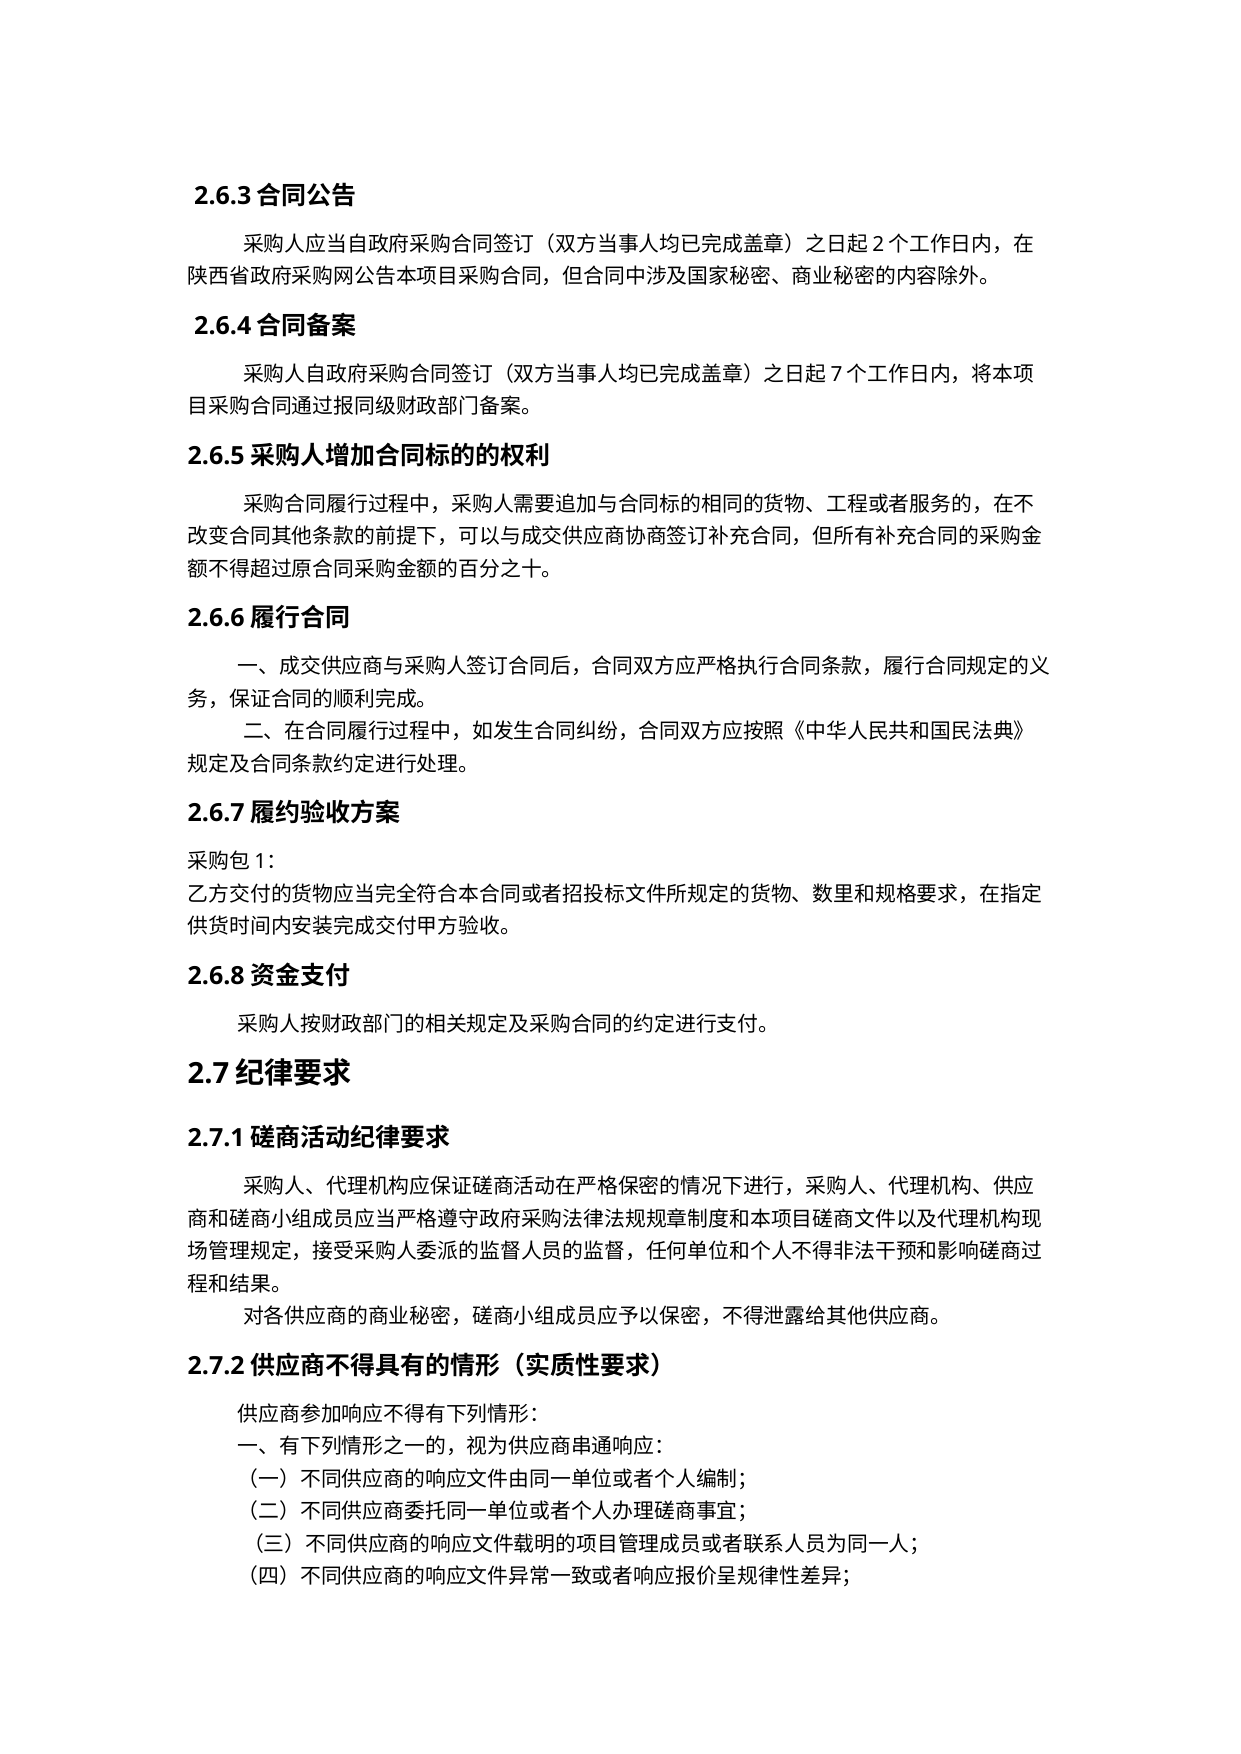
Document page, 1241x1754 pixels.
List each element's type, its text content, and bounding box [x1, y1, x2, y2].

text 乙方交付的货物应当完全符合本合同或者招投标文件所规定的货物、数里和规格要求，在指定供货时间内安装完成交付甲方验收。 [187, 877, 1053, 942]
text 一、有下列情形之一的，视为供应商串通响应： [187, 1429, 1053, 1462]
text 2.6.3合同公告 [187, 162, 1053, 227]
text 2.6.6履行合同 [187, 584, 1053, 649]
text 2.6.7履约验收方案 [187, 779, 1053, 844]
text 2.7纪律要求 [187, 1039, 1053, 1104]
text 2.7.1磋商活动纪律要求 [187, 1104, 1053, 1169]
text 供应商参加响应不得有下列情形： [187, 1397, 1053, 1429]
text 2.6.4合同备案 [187, 292, 1053, 357]
text （四）不同供应商的响应文件异常一致或者响应报价呈规律性差异； [187, 1559, 1053, 1592]
text （二）不同供应商委托同一单位或者个人办理磋商事宜； [187, 1494, 1053, 1527]
text 2.7.2供应商不得具有的情形（实质性要求） [187, 1332, 1053, 1397]
text 采购人按财政部门的相关规定及采购合同的约定进行支付。 [187, 1007, 1053, 1039]
text 采购合同履行过程中，采购人需要追加与合同标的相同的货物、工程或者服务的，在不改变合同其他条款的前提下，可以与成交供应商协商签订补充合同，但所有补充合同的采购金额不得超过原合同采购金额的百分之十。 [187, 487, 1053, 584]
text 对各供应商的商业秘密，磋商小组成员应予以保密，不得泄露给其他供应商。 [187, 1299, 1053, 1332]
text （三）不同供应商的响应文件载明的项目管理成员或者联系人员为同一人； [187, 1527, 1053, 1559]
text 2.6.5采购人增加合同标的的权利 [187, 422, 1053, 487]
text 2.6.8资金支付 [187, 942, 1053, 1007]
text 一、成交供应商与采购人签订合同后，合同双方应严格执行合同条款，履行合同规定的义务，保证合同的顺利完成。 [187, 649, 1053, 714]
text 采购包1： [187, 844, 1053, 877]
text 采购人应当自政府采购合同签订（双方当事人均已完成盖章）之日起2个工作日内，在陕西省政府采购网公告本项目采购合同，但合同中涉及国家秘密、商业秘密的内容除外。 [187, 227, 1053, 292]
text 采购人自政府采购合同签订（双方当事人均已完成盖章）之日起7个工作日内，将本项目采购合同通过报同级财政部门备案。 [187, 357, 1053, 422]
text 二、在合同履行过程中，如发生合同纠纷，合同双方应按照《中华人民共和国民法典》规定及合同条款约定进行处理。 [187, 714, 1053, 779]
text （一）不同供应商的响应文件由同一单位或者个人编制； [187, 1462, 1053, 1494]
text 采购人、代理机构应保证磋商活动在严格保密的情况下进行，采购人、代理机构、供应商和磋商小组成员应当严格遵守政府采购法律法规规章制度和本项目磋商文件以及代理机构现场管理规定，接受采购人委派的监督人员的监督，任何单位和个人不得非法干预和影响磋商过程和结果。 [187, 1169, 1053, 1299]
